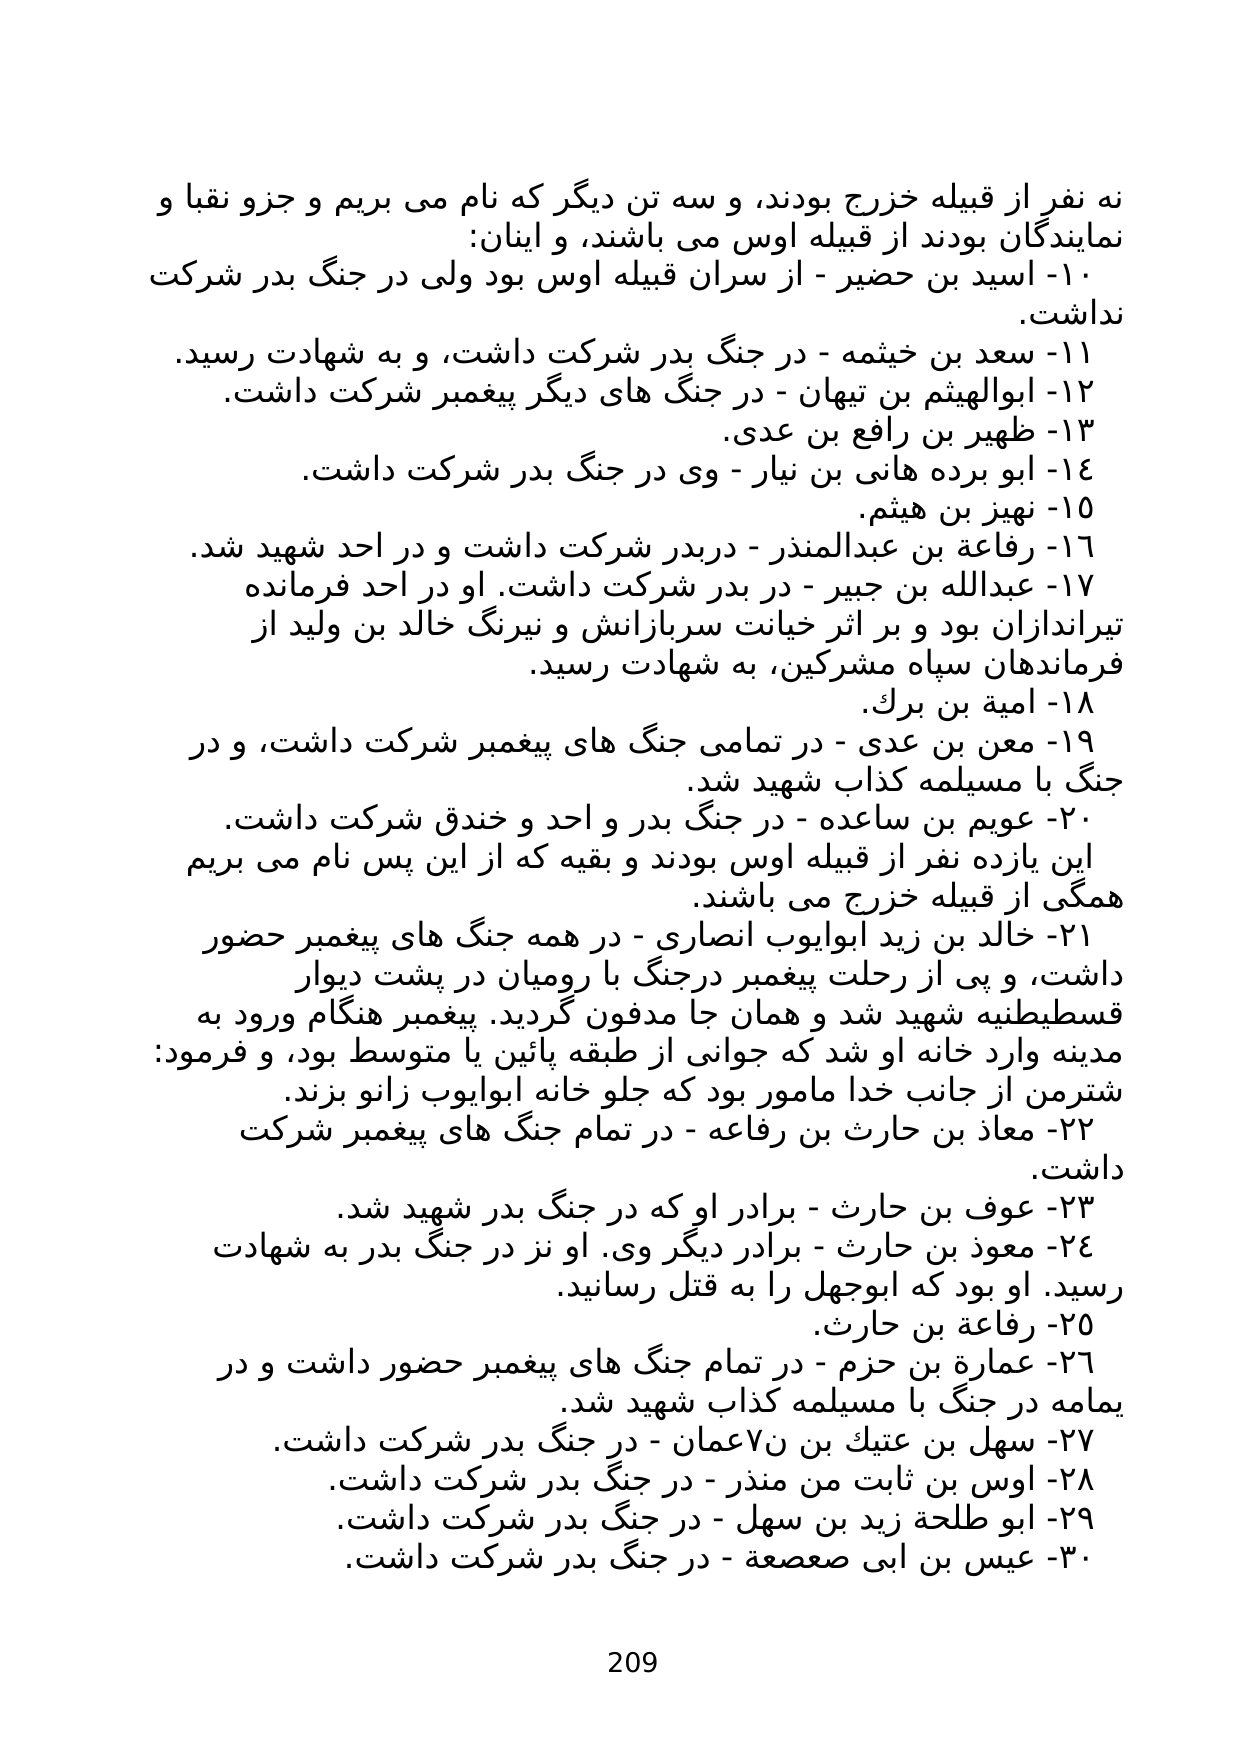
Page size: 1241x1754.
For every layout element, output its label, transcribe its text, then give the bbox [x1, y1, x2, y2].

text ٢٠- عويم بن ساعده - در جنگ بدر و احد و خندق شركت داشت. [141, 799, 1125, 838]
text ٢٣- عوف بن حارث - برادر او كه در جنگ بدر شهيد شد. [141, 1187, 1125, 1226]
text ١٩- معن بن عدی - در تمامی جنگ های پيغمبر شركت داشت، و در جنگ با مسيلمه كذاب شهيد شد. [141, 721, 1125, 799]
text ٢٢- معاذ بن حارث بن رفاعه - در تمام جنگ های پيغمبر شركت داشت. [141, 1110, 1125, 1187]
text ١٥- نهيز بن هيثم. [141, 488, 1125, 527]
text ٢٨- اوس بن ثابت من منذر - در جنگ بدر شركت داشت. [141, 1459, 1125, 1498]
text ١٠- اسيد بن حضير - از سران قبيله اوس بود ولی در جنگ بدر شركت نداشت. [141, 255, 1125, 333]
text ٢٩- ابو طلحة زيد بن سهل - در جنگ بدر شركت داشت. [141, 1498, 1125, 1537]
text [141, 177, 1125, 255]
text ٢٤- معوذ بن حارث - برادر ديگر وی. او نز در جنگ بدر به شهادت رسيد. او بود كه ابوجهل را به قتل رسانيد. [141, 1226, 1125, 1304]
text ٢٥- رفاعة بن حارث. [141, 1304, 1125, 1343]
text ١١- سعد بن خيثمه - در جنگ بدر شركت داشت، و به شهادت رسيد. [141, 333, 1125, 371]
text ١٦- رفاعة بن عبدالمنذر - دربدر شركت داشت و در احد شهيد شد. [141, 527, 1125, 566]
text ٣٠- عيس بن ابی صعصعة - در جنگ بدر شركت داشت. [141, 1537, 1125, 1576]
text ١٤- ابو برده هانی بن نيار - وی در جنگ بدر شركت داشت. [141, 449, 1125, 488]
text اين يازده نفر از قبيله اوس بودند و بقيه كه از اين پس نام می بريم همگی از قبيله خزرج می باشند. [141, 838, 1125, 915]
text ١٨- امية بن برك. [141, 682, 1125, 721]
text ١٢- ابوالهيثم بن تيهان - در جنگ های ديگر پيغمبر شركت داشت. [141, 371, 1125, 410]
text ١٣- ظهير بن رافع بن عدی. [141, 410, 1125, 449]
text ٢٦- عمارة بن حزم - در تمام جنگ های پيغمبر حضور داشت و در يمامه در جنگ با مسيلمه كذاب شهيد شد. [141, 1343, 1125, 1421]
text ٢٧- سهل بن عتيك بن ن٧عمان - در جنگ بدر شركت داشت. [141, 1421, 1125, 1459]
text ١٧- عبدالله بن جبير - در بدر شركت داشت. او در احد فرمانده تيراندازان بود و بر اثر خيانت سربازانش و نيرنگ خالد بن وليد از فرماندهان سپاه مشركين، به شهادت رسيد. [141, 566, 1125, 682]
text ٢١- خالد بن زيد ابوايوب انصاری - در همه جنگ های پيغمبر حضور داشت، و پی از رحلت پيغمبر درجنگ با روميان در پشت ديوار قسطيطنيه شهيد شد و همان جا مدفون گرديد. پيغمبر هنگام ورود به مدينه وارد خانه او شد كه جوانی از طبقه پائين يا متوسط بود، و فرمود: شترمن از جانب خدا مامور بود كه جلو خانه ابوايوب زانو بزند. [141, 915, 1125, 1110]
